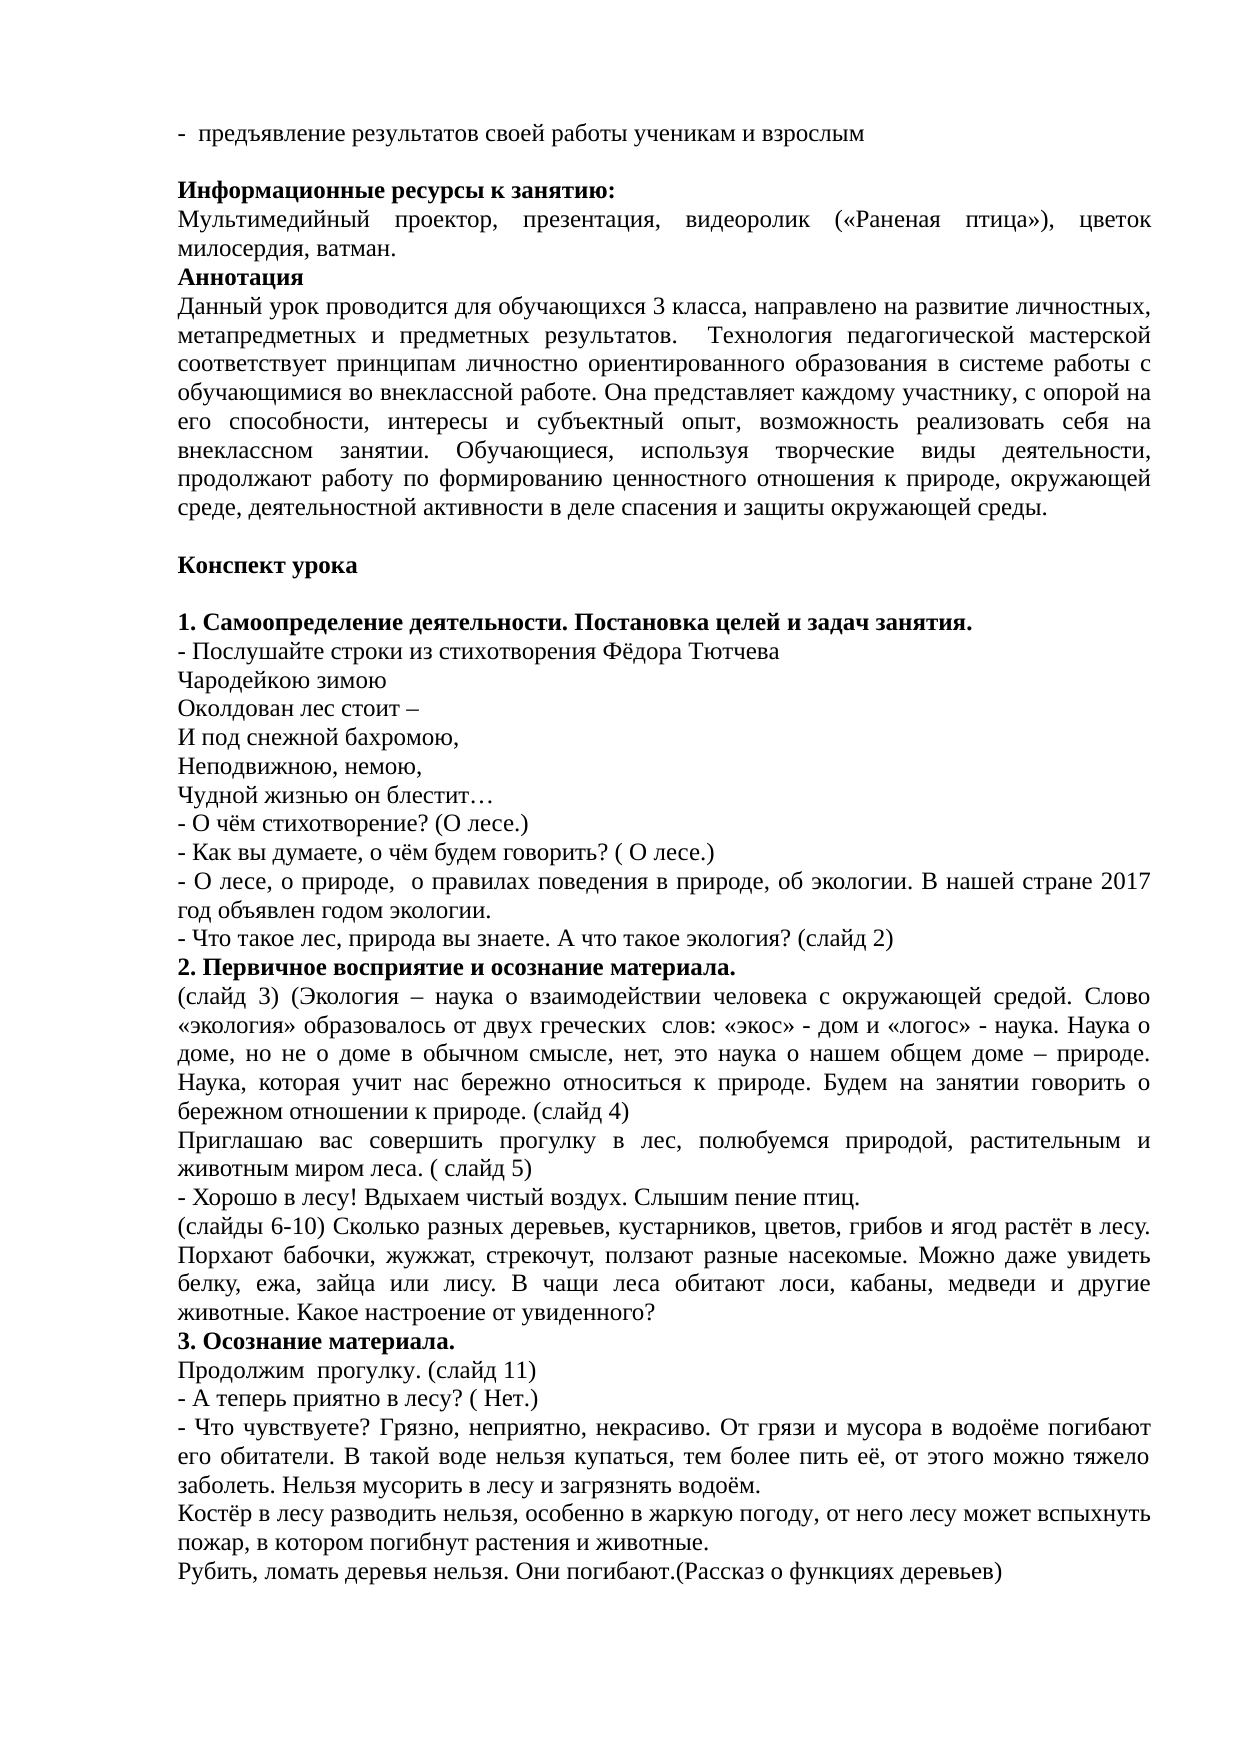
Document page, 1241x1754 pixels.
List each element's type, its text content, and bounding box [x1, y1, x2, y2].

text Приглашаю вас совершить прогулку в лес, полюбуемся природой, растительным и животным миром леса. ( слайд 5) [177, 1125, 1152, 1182]
text 1. Самоопределение деятельности. Постановка целей и задач занятия. [177, 607, 1152, 636]
text - Что чувствуете? Грязно, неприятно, некрасиво. От грязи и мусора в водоёме погибают его обитатели. В такой воде нельзя купаться, тем более пить её, от этого можно тяжело заболеть. Нельзя мусорить в лесу и загрязнять водоём. [177, 1412, 1152, 1498]
text Продолжим прогулку. (слайд 11) [177, 1355, 1152, 1383]
text Околдован лес стоит – [177, 693, 1152, 722]
text Конспект урока [177, 550, 1149, 578]
text - предъявление результатов своей работы ученикам и взрослым [177, 118, 1149, 147]
text Информационные ресурсы к занятию: [177, 176, 1152, 204]
text - А теперь приятно в лесу? ( Нет.) [177, 1383, 1152, 1412]
text Чудной жизнью он блестит… [177, 780, 1152, 808]
text Аннотация [177, 262, 1152, 291]
text Чародейкою зимою [177, 665, 1152, 693]
text - Как вы думаете, о чём будем говорить? ( О лесе.) [177, 837, 1152, 866]
text (слайд 3) (Экология – наука о взаимодействии человека с окружающей средой. Слово «экология» образовалось от двух греческих слов: «экос» - дом и «логос» - наука. Наука о доме, но не о доме в обычном смысле, нет, это наука о нашем общем доме – природе. Наука, которая учит нас бережно относиться к природе. Будем на занятии говорить о бережном отношении к природе. (слайд 4) [177, 981, 1152, 1125]
text - Послушайте строки из стихотворения Фёдора Тютчева [177, 636, 1152, 665]
text - Хорошо в лесу! Вдыхаем чистый воздух. Слышим пение птиц. [177, 1182, 1152, 1211]
text И под снежной бахромою, [177, 722, 1152, 751]
text Данный урок проводится для обучающихся 3 класса, направлено на развитие личностных, метапредметных и предметных результатов. Технология педагогической мастерской соответствует принципам личностно ориентированного образования в системе работы с обучающимися во внеклассной работе. Она представляет каждому участнику, с опорой на его способности, интересы и субъектный опыт, возможность реализовать себя на внеклассном занятии. Обучающиеся, используя творческие виды деятельности, продолжают работу по формированию ценностного отношения к природе, окружающей среде, деятельностной активности в деле спасения и защиты окружающей среды. [177, 291, 1152, 521]
text (слайды 6-10) Сколько разных деревьев, кустарников, цветов, грибов и ягод растёт в лесу. Порхают бабочки, жужжат, стрекочут, ползают разные насекомые. Можно даже увидеть белку, ежа, зайца или лису. В чащи леса обитают лоси, кабаны, медведи и другие животные. Какое настроение от увиденного? [177, 1211, 1152, 1326]
text Костёр в лесу разводить нельзя, особенно в жаркую погоду, от него лесу может вспыхнуть пожар, в котором погибнут растения и животные. [177, 1498, 1152, 1556]
text Рубить, ломать деревья нельзя. Они погибают.(Рассказ о функциях деревьев) [177, 1556, 1152, 1585]
text Мультимедийный проектор, презентация, видеоролик («Раненая птица»), цветок милосердия, ватман. [177, 204, 1152, 262]
text - Что такое лес, природа вы знаете. А что такое экология? (слайд 2) [177, 923, 1152, 952]
text 3. Осознание материала. [177, 1326, 1152, 1355]
text - О лесе, о природе, о правилах поведения в природе, об экологии. В нашей стране 2017 год объявлен годом экологии. [177, 866, 1152, 923]
text 2. Первичное восприятие и осознание материала. [177, 952, 1152, 981]
text - О чём стихотворение? (О лесе.) [177, 808, 1152, 837]
text Неподвижною, немою, [177, 751, 1152, 780]
